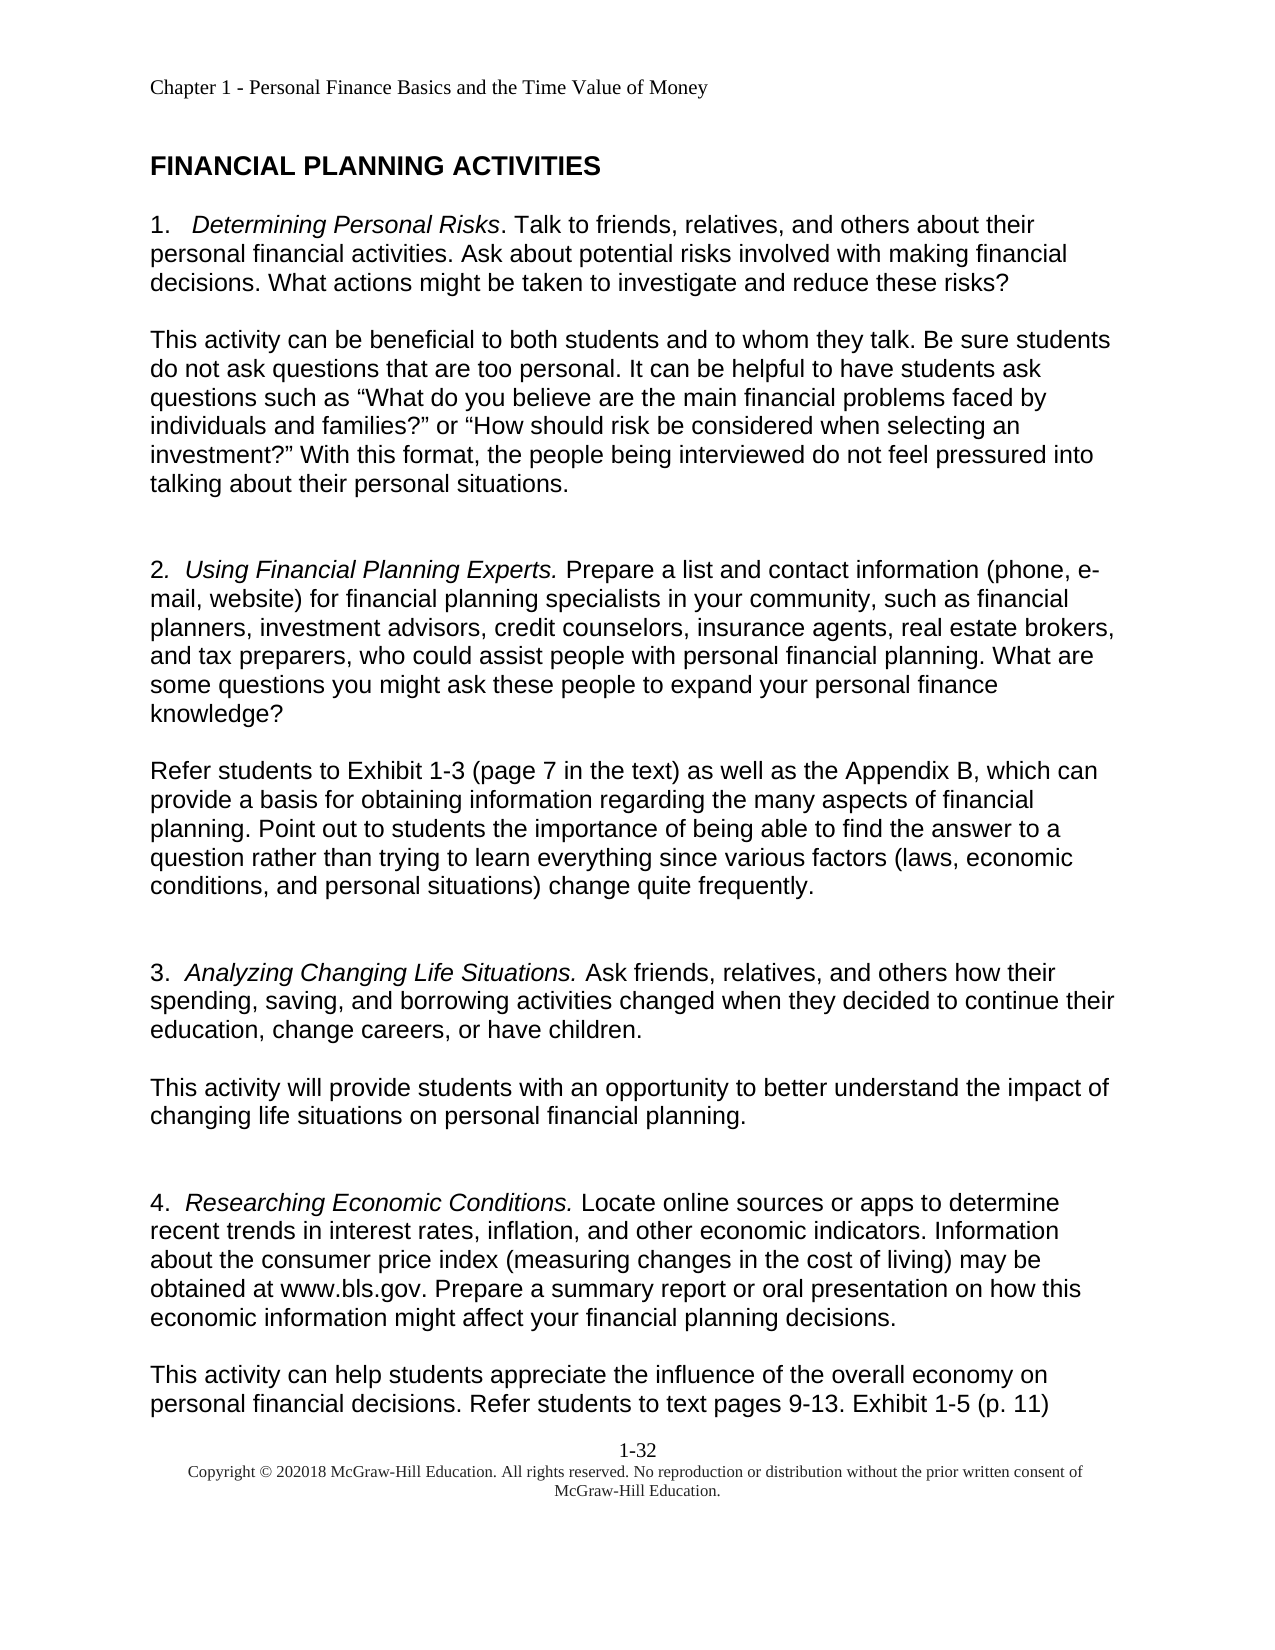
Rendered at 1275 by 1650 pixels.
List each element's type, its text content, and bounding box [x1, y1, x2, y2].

text Refer students to Exhibit 1-3 (page 7 in the text) as well as the Appendix B, which can provide a basis for obtaining information regarding the many aspects of financial planning. Point out to students the importance of being able to find the answer to a question rather than trying to learn everything since various factors (laws, economic conditions, and personal situations) change quite frequently. [150, 756, 1125, 900]
text 2. Using Financial Planning Experts. Prepare a list and contact information (phone, e-mail, website) for financial planning specialists in your community, such as financial planners, investment advisors, credit counselors, insurance agents, real estate brokers, and tax preparers, who could assist people with personal financial planning. What are some questions you might ask these people to expand your personal finance knowledge? [150, 555, 1125, 727]
text FINANCIAL PLANNING ACTIVITIES [150, 150, 1125, 181]
text This activity will provide students with an opportunity to better understand the impact of changing life situations on personal financial planning. [150, 1072, 1125, 1130]
text 1. Determining Personal Risks. Talk to friends, relatives, and others about their personal financial activities. Ask about potential risks involved with making financial decisions. What actions might be taken to investigate and reduce these risks? [150, 210, 1125, 296]
text 4. Researching Economic Conditions. Locate online sources or apps to determine recent trends in interest rates, inflation, and other economic indicators. Information about the consumer price index (measuring changes in the cost of living) may be obtained at www.bls.gov. Prepare a summary report or oral presentation on how this economic information might affect your financial planning decisions. [150, 1187, 1125, 1331]
text This activity can be beneficial to both students and to whom they talk. Be sure students do not ask questions that are too personal. It can be helpful to have students ask questions such as “What do you believe are the main financial problems faced by individuals and families?” or “How should risk be considered when selecting an investment?” With this format, the people being interviewed do not feel pressured into talking about their personal situations. [150, 325, 1125, 497]
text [150, 1360, 1125, 1417]
text 3. Analyzing Changing Life Situations. Ask friends, relatives, and others how their spending, saving, and borrowing activities changed when they decided to continue their education, change careers, or have children. [150, 957, 1125, 1044]
